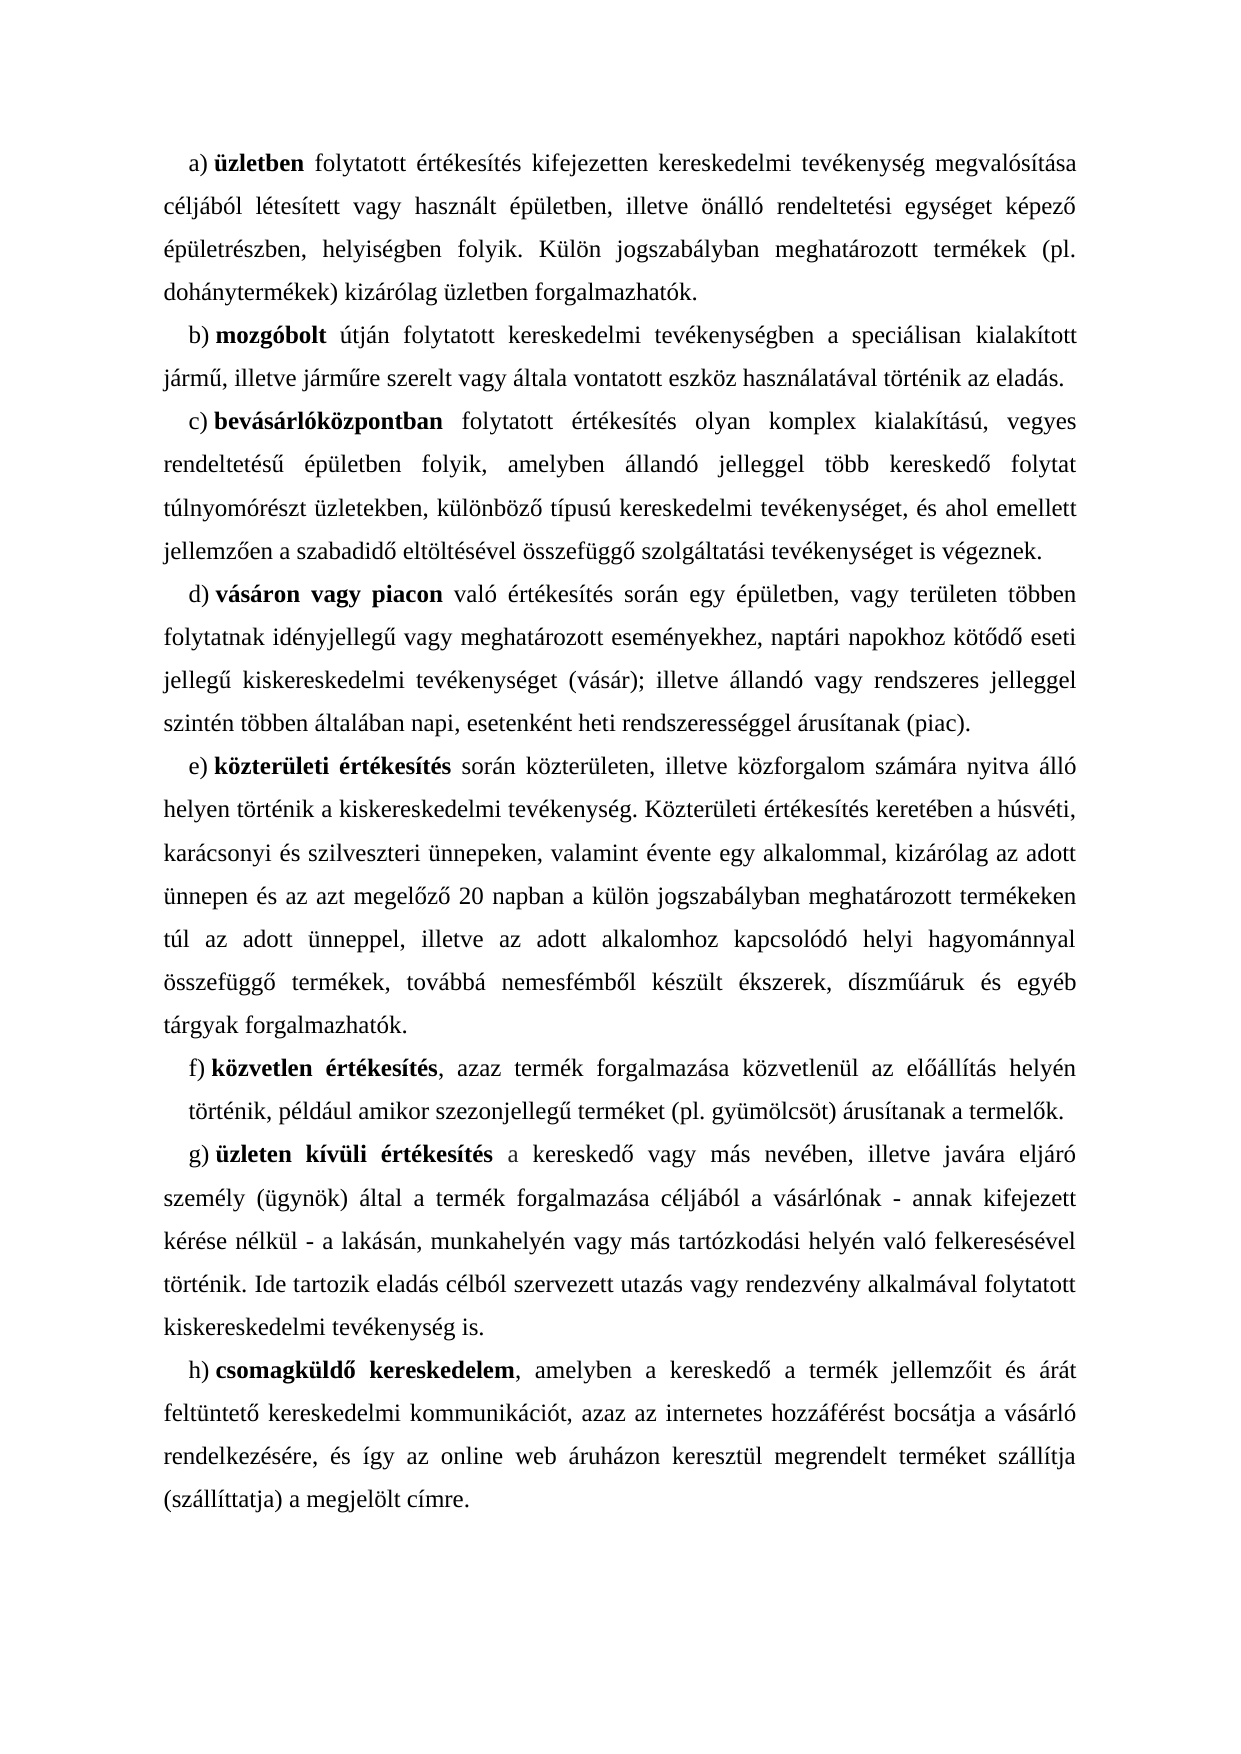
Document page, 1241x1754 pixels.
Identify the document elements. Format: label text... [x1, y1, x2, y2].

text f) közvetlen értékesítés, azaz termék forgalmazása közvetlenül az előállítás helyén történik, például amikor szezonjellegű terméket (pl. gyümölcsöt) árusítanak a termelők. [188, 1053, 1077, 1125]
text d) vásáron vagy piacon való értékesítés során egy épületben, vagy területen többen folytatnak idényjellegű vagy meghatározott eseményekhez, naptári napokhoz kötődő eseti jellegű kiskereskedelmi tevékenységet (vásár); illetve állandó vagy rendszeres jelleggel szintén többen általában napi, esetenként heti rendszerességgel árusítanak (piac). [163, 579, 1077, 737]
text e) közterületi értékesítés során közterületen, illetve közforgalom számára nyitva álló helyen történik a kiskereskedelmi tevékenység. Közterületi értékesítés keretében a húsvéti, karácsonyi és szilveszteri ünnepeken, valamint évente egy alkalommal, kizárólag az adott ünnepen és az azt megelőző 20 napban a külön jogszabályban meghatározott termékeken túl az adott ünneppel, illetve az adott alkalomhoz kapcsolódó helyi hagyománnyal összefüggő termékek, továbbá nemesfémből készült ékszerek, díszműáruk és egyéb tárgyak forgalmazhatók. [163, 751, 1077, 1039]
text h) csomagküldő kereskedelem, amelyben a kereskedő a termék jellemzőit és árát feltüntető kereskedelmi kommunikációt, azaz az internetes hozzáférést bocsátja a vásárló rendelkezésére, és így az online web áruházon keresztül megrendelt terméket szállítja (szállíttatja) a megjelölt címre. [163, 1355, 1077, 1513]
text a) üzletben folytatott értékesítés kifejezetten kereskedelmi tevékenység megvalósítása céljából létesített vagy használt épületben, illetve önálló rendeltetési egységet képező épületrészben, helyiségben folyik. Külön jogszabályban meghatározott termékek (pl. dohánytermékek) kizárólag üzletben forgalmazhatók. [163, 148, 1077, 306]
text b) mozgóbolt útján folytatott kereskedelmi tevékenységben a speciálisan kialakított jármű, illetve járműre szerelt vagy általa vontatott eszköz használatával történik az eladás. [163, 320, 1077, 392]
text c) bevásárlóközpontban folytatott értékesítés olyan komplex kialakítású, vegyes rendeltetésű épületben folyik, amelyben állandó jelleggel több kereskedő folytat túlnyomórészt üzletekben, különböző típusú kereskedelmi tevékenységet, és ahol emellett jellemzően a szabadidő eltöltésével összefüggő szolgáltatási tevékenységet is végeznek. [163, 406, 1077, 564]
text g) üzleten kívüli értékesítés a kereskedő vagy más nevében, illetve javára eljáró személy (ügynök) által a termék forgalmazása céljából a vásárlónak - annak kifejezett kérése nélkül - a lakásán, munkahelyén vagy más tartózkodási helyén való felkeresésével történik. Ide tartozik eladás célból szervezett utazás vagy rendezvény alkalmával folytatott kiskereskedelmi tevékenység is. [163, 1139, 1077, 1341]
